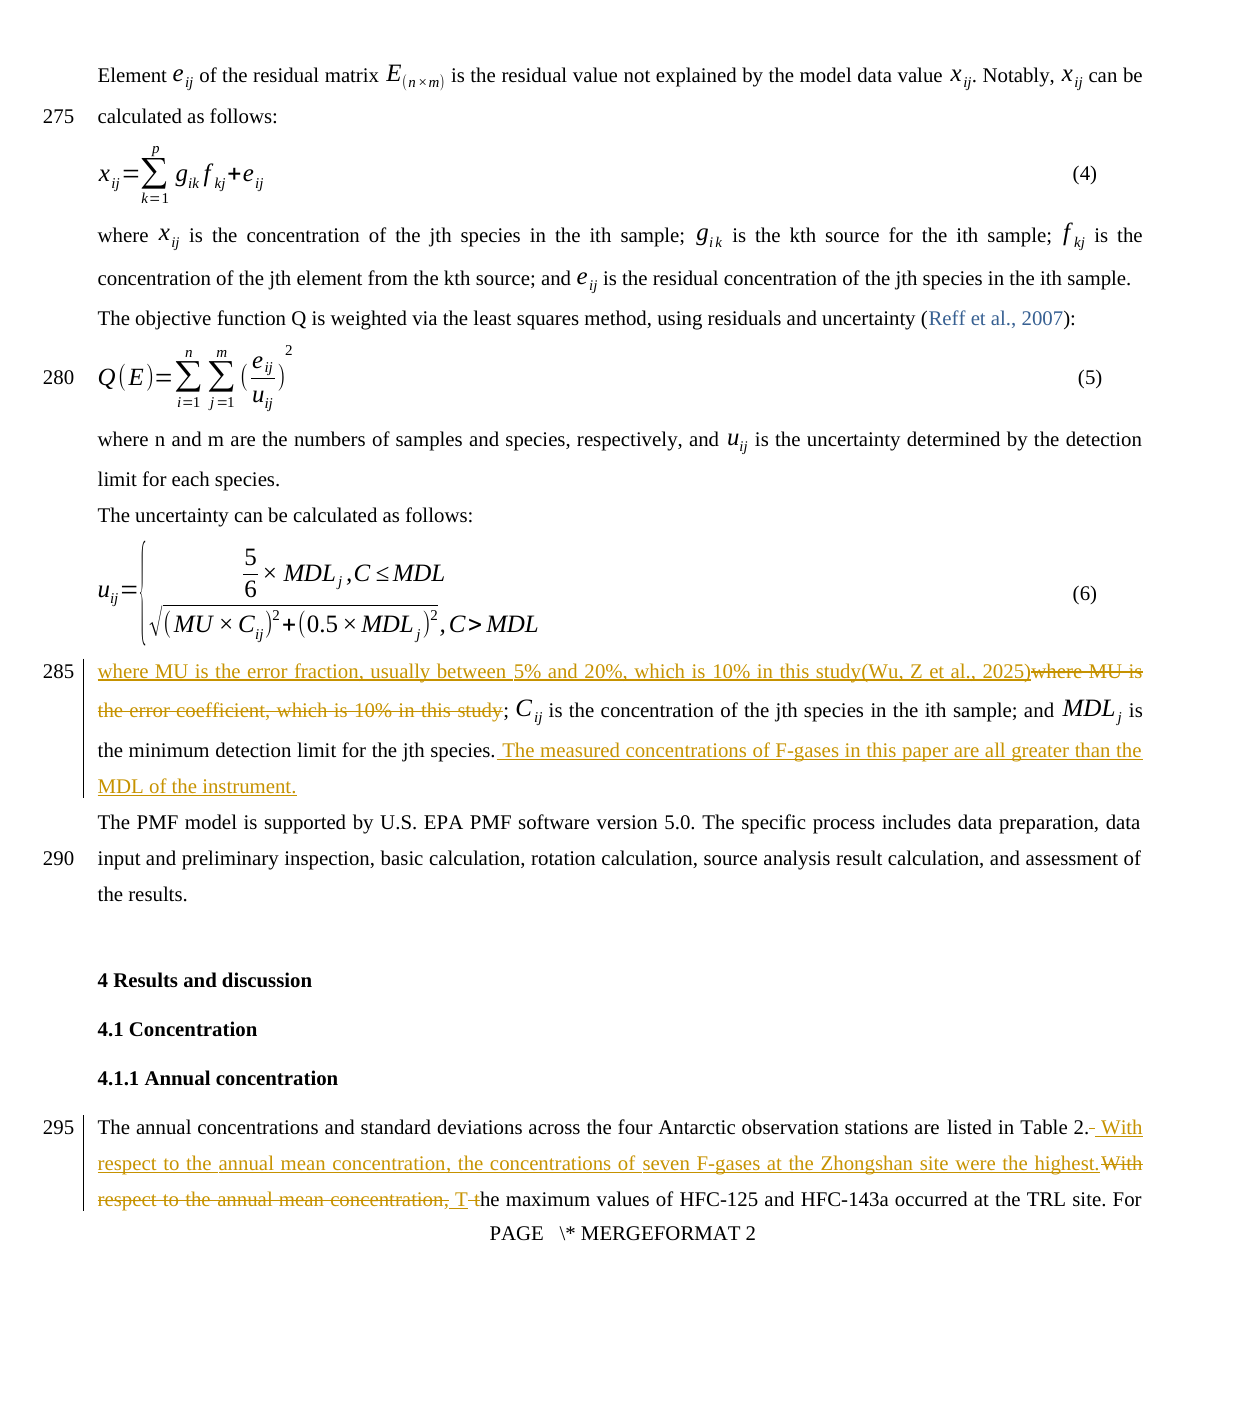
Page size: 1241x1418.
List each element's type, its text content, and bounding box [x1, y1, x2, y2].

text (4) [97, 140, 1143, 207]
subtitle 4.1 Concentration [97, 1017, 1143, 1041]
text The objective function Q is weighted via the least squares method, using residuals and uncertainty (Reff et al., 2007): [97, 306, 1143, 330]
text where n and m are the numbers of samples and species, respectively, and is the uncertainty determined by the detection limit for each species. [97, 424, 1143, 491]
subtitle 4 Results and discussion [97, 968, 1143, 992]
text (5) [97, 342, 1143, 412]
text The PMF model is supported by U.S. EPA PMF software version 5.0. The specific process includes data preparation, data input and preliminary inspection, basic calculation, rotation calculation, source analysis result calculation, and assessment of the results. [97, 810, 1143, 906]
text Element of the residual matrix is the residual value not explained by the model data value . Notably, can be calculated as follows: [97, 59, 1143, 128]
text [97, 1115, 1143, 1211]
subtitle 4.1.1 Annual concentration [97, 1066, 1143, 1090]
text The uncertainty can be calculated as follows: [97, 503, 1143, 527]
text ; is the concentration of the jth species in the ith sample; and is the minimum detection limit for the jth species. [97, 658, 1143, 798]
text (6) [97, 539, 1143, 647]
text where is the concentration of the jth species in the ith sample; is the kth source for the ith sample; is the concentration of the jth element from the kth source; and is the residual concentration of the jth species in the ith sample. [97, 219, 1143, 294]
